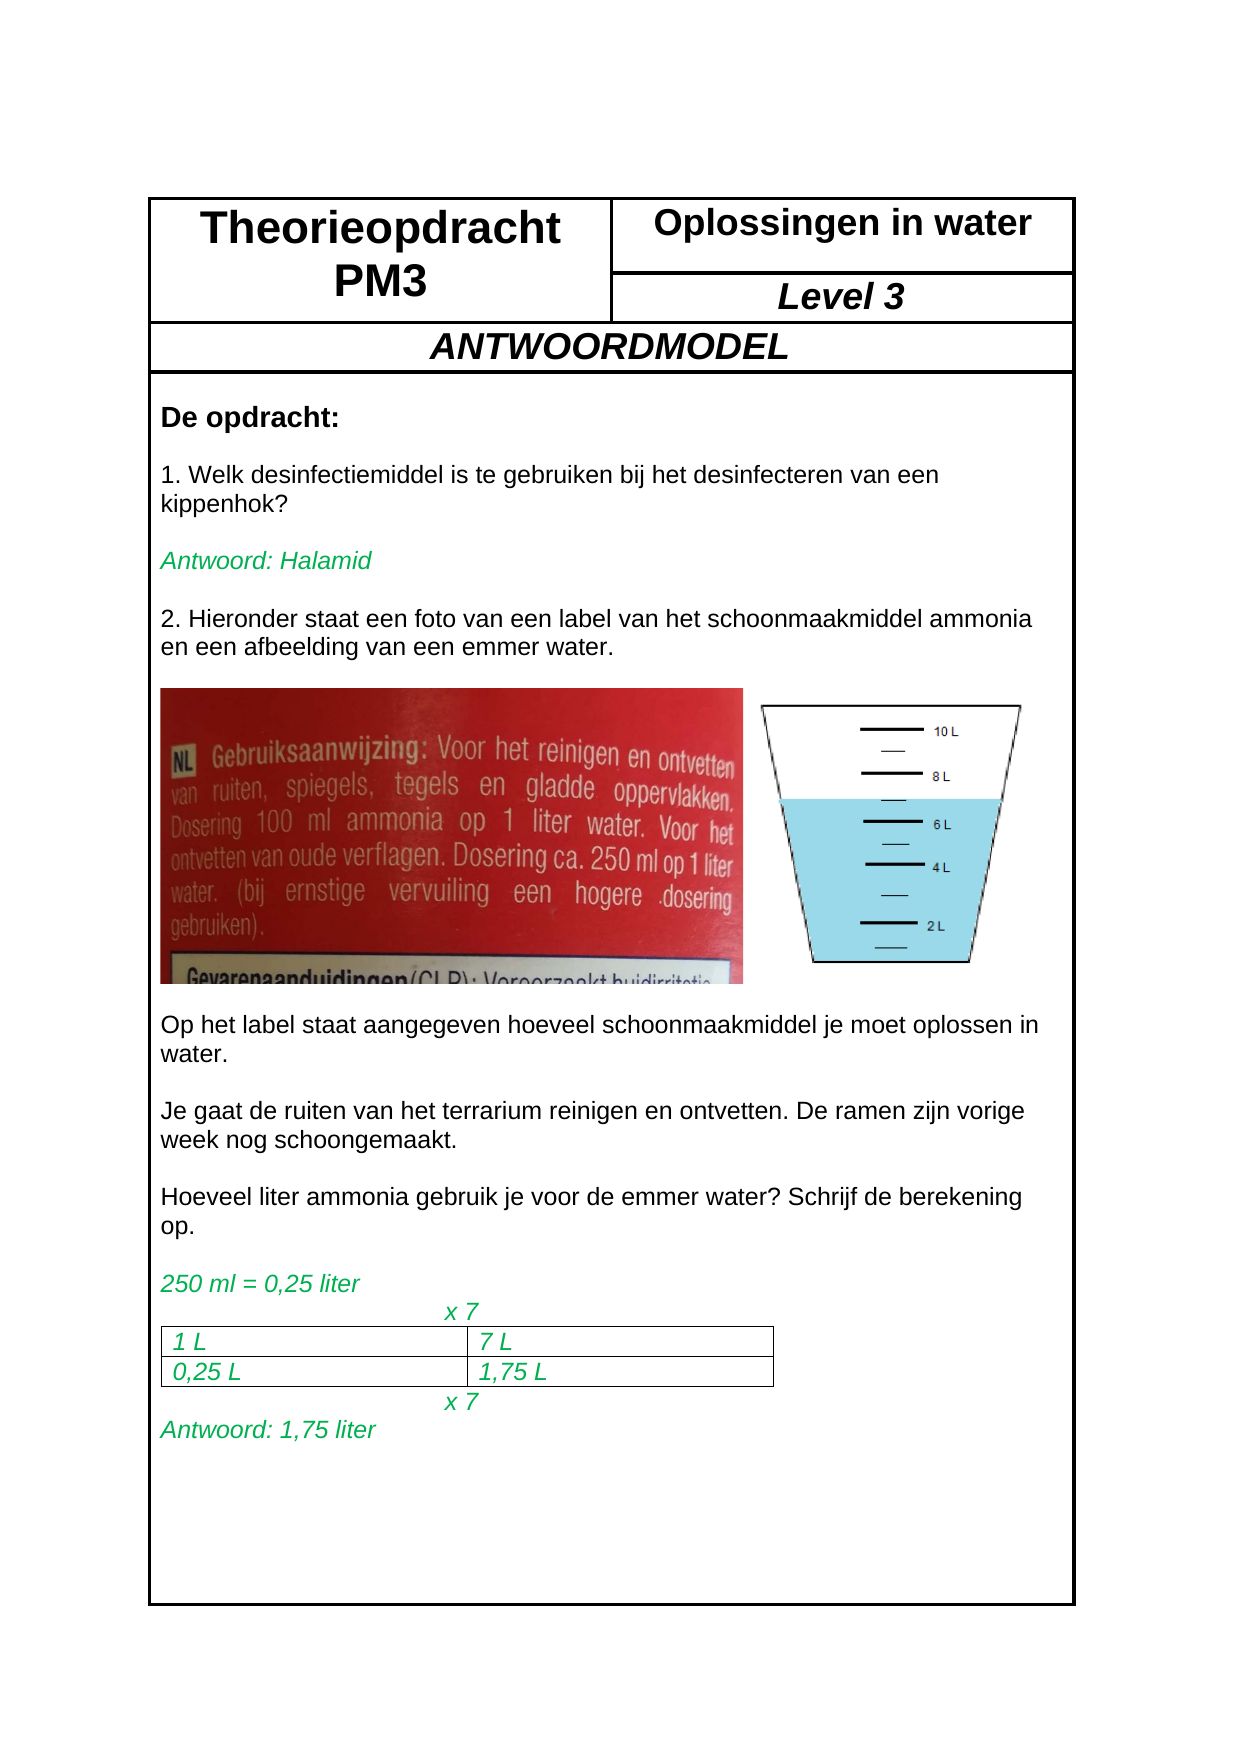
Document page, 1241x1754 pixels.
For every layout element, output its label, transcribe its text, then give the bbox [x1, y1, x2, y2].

table_header Oplossingen in water [613, 200, 1072, 271]
table_cell ANTWOORDMODEL [151, 324, 1072, 370]
table_header Theorieopdracht PM3 [151, 200, 610, 321]
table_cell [151, 374, 1072, 1603]
picture [160, 687, 1036, 984]
table_cell Level 3 [613, 275, 1072, 321]
